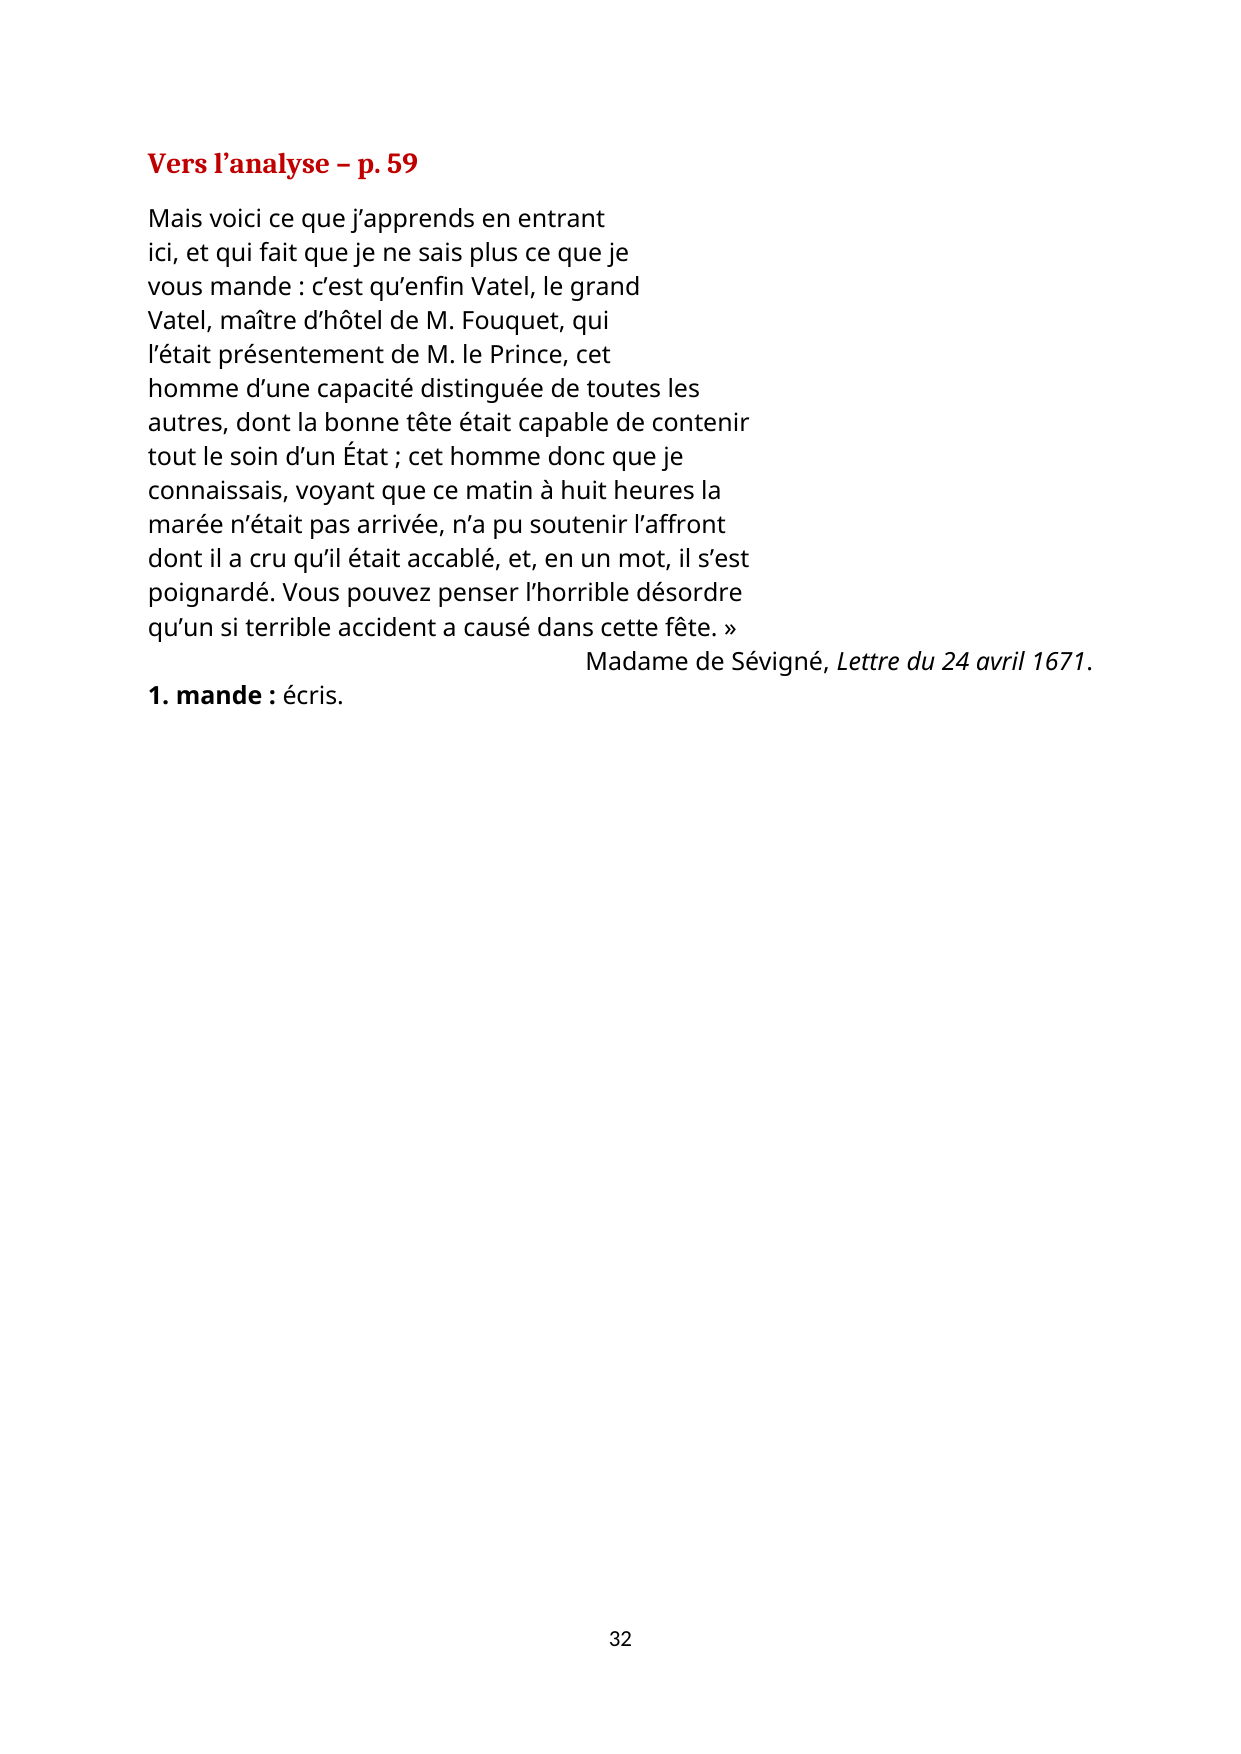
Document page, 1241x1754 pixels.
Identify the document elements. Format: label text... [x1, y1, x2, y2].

text Vatel, maître d’hôtel de M. Fouquet, qui [148, 303, 1093, 337]
text 1. mande : écris. [148, 677, 1093, 711]
text homme d’une capacité distinguée de toutes les [148, 371, 1093, 405]
text qu’un si terrible accident a causé dans cette fête. » [148, 609, 1093, 643]
text ici, et qui fait que je ne sais plus ce que je [148, 234, 1093, 268]
text poignardé. Vous pouvez penser l’horrible désordre [148, 575, 1093, 609]
text tout le soin d’un État ; cet homme donc que je [148, 439, 1093, 473]
text marée n’était pas arrivée, n’a pu soutenir l’affront [148, 507, 1093, 541]
text vous mande : c’est qu’enfin Vatel, le grand [148, 268, 1093, 303]
text autres, dont la bonne tête était capable de contenir [148, 405, 1093, 439]
text dont il a cru qu’il était accablé, et, en un mot, il s’est [148, 541, 1093, 575]
text Mais voici ce que j’apprends en entrant [148, 200, 1093, 234]
text connaissais, voyant que ce matin à huit heures la [148, 473, 1093, 507]
text Vers l’analyse – p. 59 [148, 148, 1093, 181]
text Madame de Sévigné, Lettre du 24 avril 1671. [148, 643, 1093, 677]
text l’était présentement de M. le Prince, cet [148, 337, 1093, 371]
